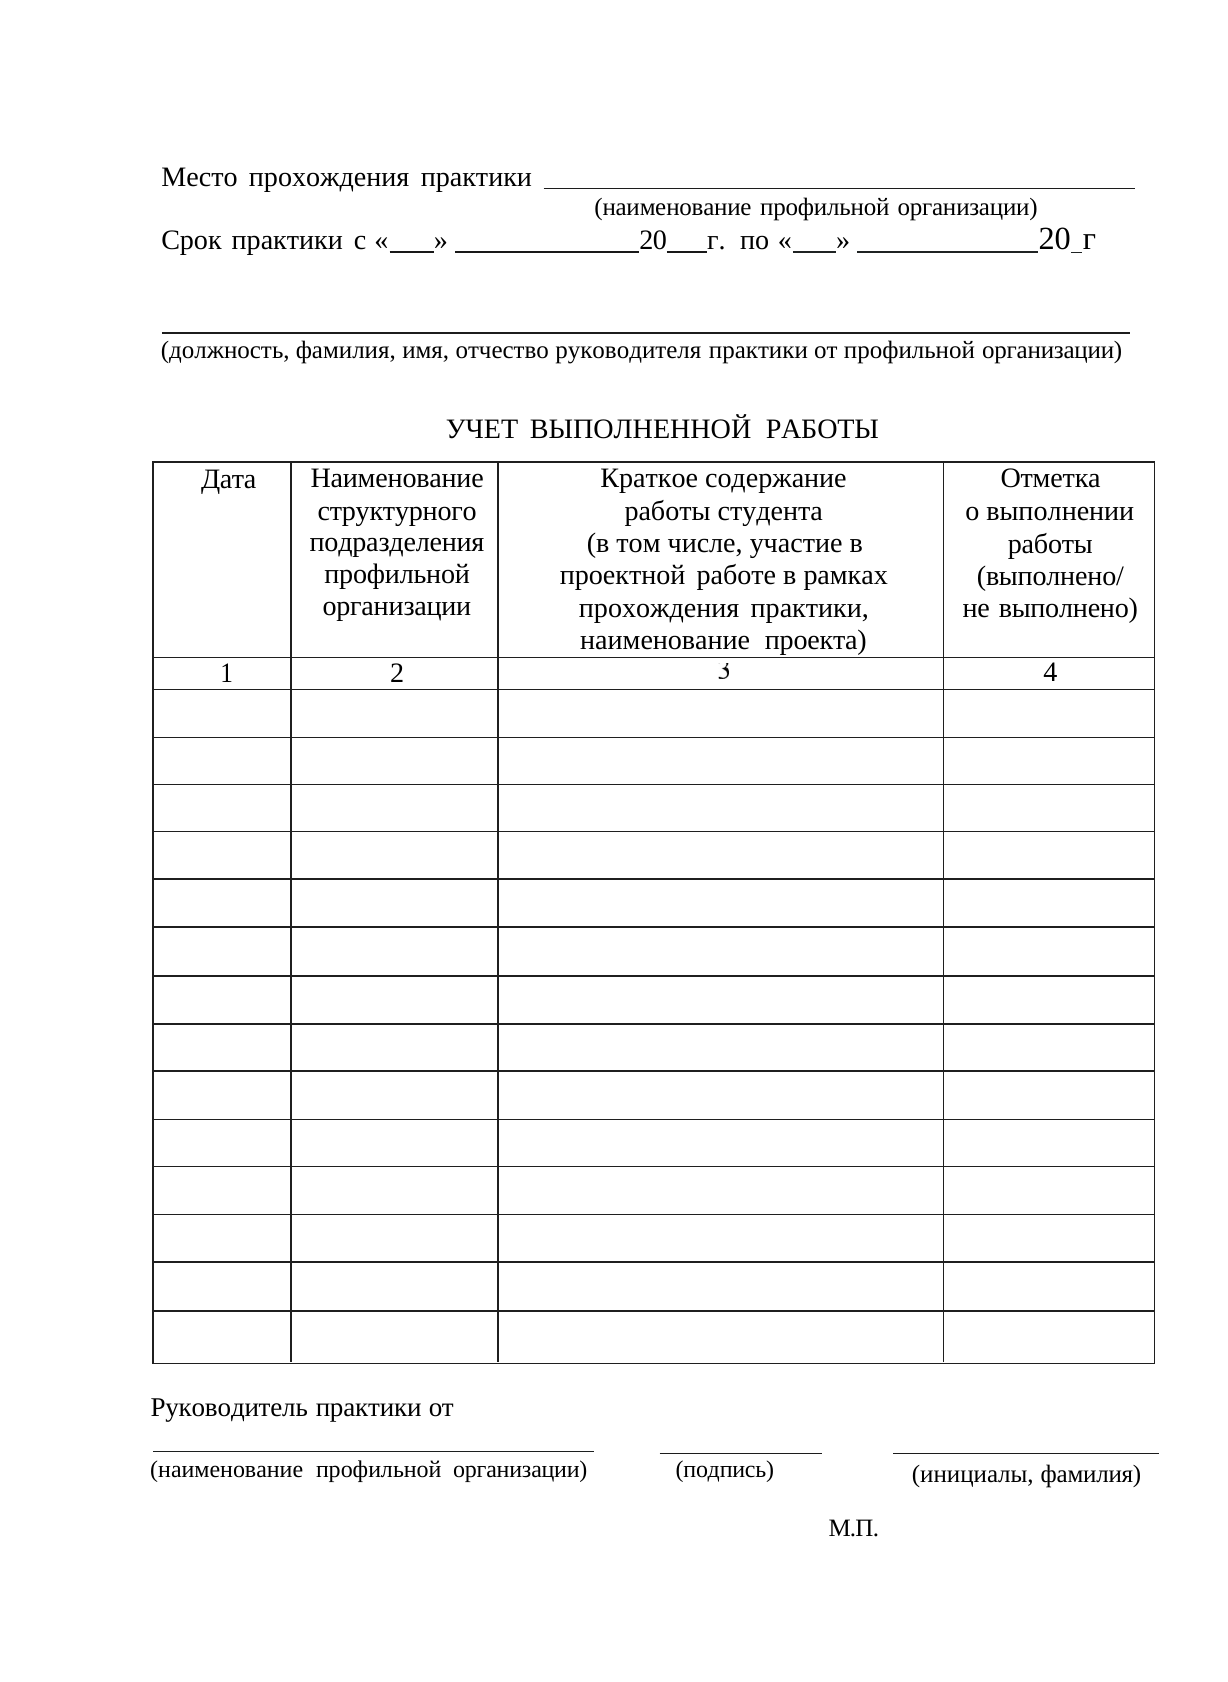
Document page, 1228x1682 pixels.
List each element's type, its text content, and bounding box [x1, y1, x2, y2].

table_cell [944, 738, 1154, 784]
table_cell [154, 1167, 290, 1214]
table_cell [292, 1263, 497, 1310]
table_header Наименование структурного подразделения профильной организации [292, 463, 497, 657]
table_cell [944, 928, 1154, 975]
table_cell [292, 928, 497, 975]
table_cell [154, 1263, 290, 1310]
table_cell [499, 1025, 943, 1070]
table_cell [154, 880, 290, 926]
table_header Дата [154, 463, 290, 657]
table_cell [154, 977, 290, 1023]
text Срок практики с « » 20 г. по « » 20 г [161, 221, 1168, 257]
table_cell [499, 1120, 943, 1166]
text (наименование профильной организации) [594, 192, 1168, 221]
table_cell [154, 785, 290, 831]
table_cell [154, 1120, 290, 1166]
table_cell [944, 1025, 1154, 1070]
table_cell [154, 738, 290, 784]
table_cell [154, 1072, 290, 1119]
table_cell [499, 1072, 943, 1119]
text УЧЕТ ВЫПОЛНЕННОЙ РАБОТЫ [249, 413, 1076, 445]
table_cell [292, 880, 497, 926]
table_cell [499, 880, 943, 926]
table_cell [292, 1072, 497, 1119]
text М.П. [828, 1513, 879, 1541]
table_header Отметка о выполнении работы (выполнено/ не выполнено) [944, 463, 1154, 657]
table_cell [292, 785, 497, 831]
table_cell [944, 880, 1154, 926]
table_cell [292, 1167, 497, 1214]
table_cell [944, 832, 1154, 878]
table_cell [292, 1312, 497, 1362]
table_cell [944, 1167, 1154, 1214]
table_cell [499, 1312, 943, 1362]
table_cell [292, 1025, 497, 1070]
table_cell [292, 832, 497, 878]
table_cell [499, 1167, 943, 1214]
table_cell [154, 1025, 290, 1070]
table_cell [154, 1215, 290, 1261]
text Место прохождения практики [161, 160, 1168, 192]
table_cell [944, 690, 1154, 736]
table_cell [154, 1312, 290, 1362]
table_cell [499, 928, 943, 975]
table_cell [944, 1072, 1154, 1119]
table_cell [944, 1215, 1154, 1261]
table_cell [499, 658, 943, 688]
picture [718, 663, 729, 679]
table_cell [292, 738, 497, 784]
text (наименование профильной организации) (подпись) [150, 1456, 778, 1483]
table_cell [292, 1120, 497, 1166]
table_cell [944, 977, 1154, 1023]
table_cell [499, 738, 943, 784]
table_cell [292, 977, 497, 1023]
text (должность, фамилия, имя, отчество руководителя практики от профильной организации) [161, 332, 1168, 364]
table_cell 1 [154, 658, 290, 688]
table_cell [944, 1312, 1154, 1362]
table_cell [154, 690, 290, 736]
table_cell [499, 690, 943, 736]
text Руководитель практики от [150, 1391, 1168, 1422]
table_cell [292, 690, 497, 736]
table_cell [499, 785, 943, 831]
table_cell [944, 1263, 1154, 1310]
table_cell [499, 1263, 943, 1310]
table_cell [154, 832, 290, 878]
table_cell 4 [944, 658, 1154, 688]
table_cell [499, 832, 943, 878]
table_cell [499, 977, 943, 1023]
table_cell 2 [292, 658, 497, 688]
table_cell [944, 1120, 1154, 1166]
table_cell [499, 1215, 943, 1261]
table_cell [292, 1215, 497, 1261]
table_cell [154, 928, 290, 975]
table_header Краткое содержание работы студента (в том числе, участие в проектной работе в рамках прохождения практики, наименование проекта) [499, 463, 943, 657]
table_cell [944, 785, 1154, 831]
text (инициалы, фамилия) [912, 1459, 1168, 1487]
